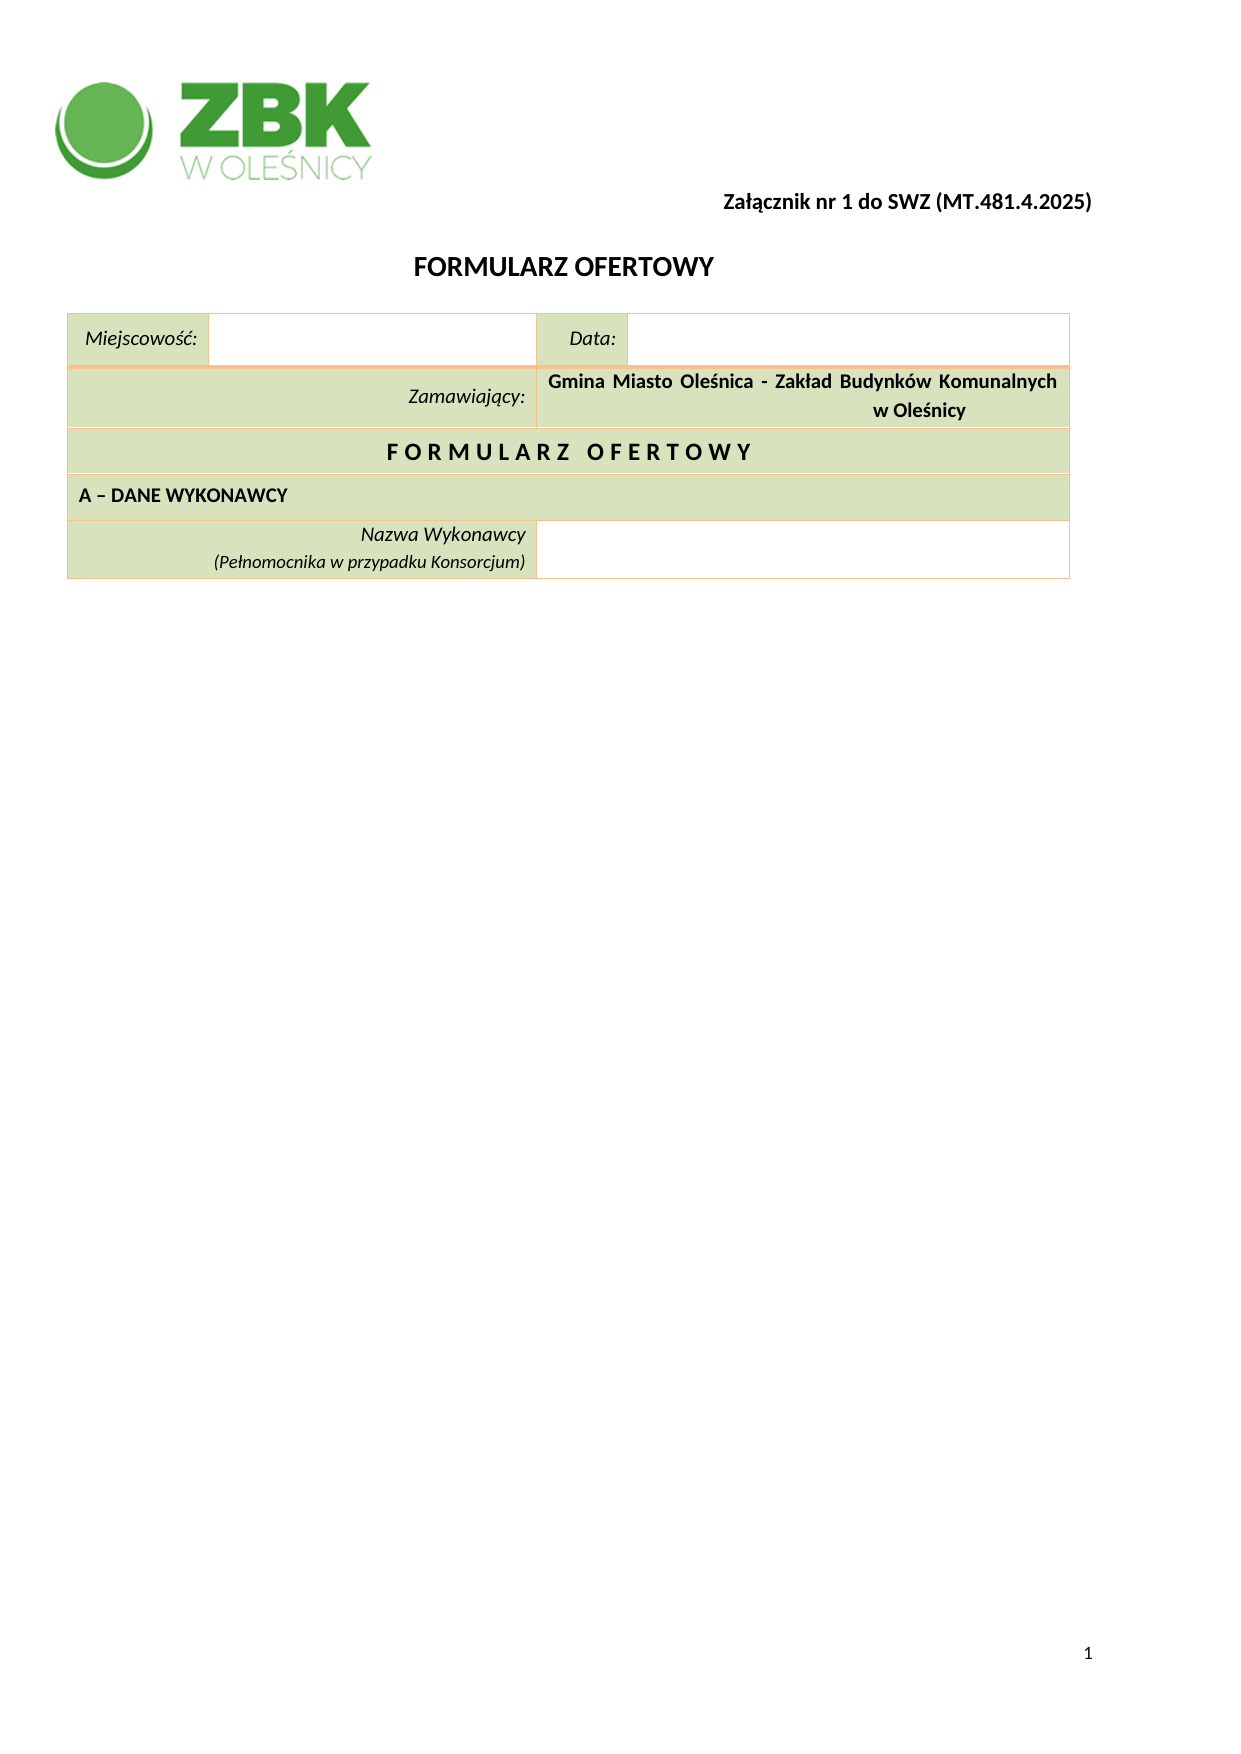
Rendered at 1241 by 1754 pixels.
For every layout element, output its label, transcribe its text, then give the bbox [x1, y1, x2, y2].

table_header [209, 314, 536, 365]
subtitle FORMULARZ OFERTOWY [44, 248, 1083, 284]
table_cell FORMULARZ OFERTOWY [68, 429, 1069, 473]
table_header Miejscowość: [68, 314, 208, 365]
picture [44, 73, 383, 188]
text Załącznik nr 1 do SWZ (MT.481.4.2025) [44, 187, 1092, 215]
table_cell Gmina Miasto Oleśnica - Zakład Budynków Komunalnych w Oleśnicy [537, 369, 1069, 427]
table_cell Zamawiający: [68, 369, 536, 427]
table_cell [537, 521, 1069, 578]
table_header Data: [537, 314, 627, 365]
table_header [628, 314, 1069, 365]
table_cell A – DANE WYKONAWCY [68, 475, 1069, 520]
table_cell Nazwa Wykonawcy (Pełnomocnika w przypadku Konsorcjum) [68, 521, 536, 578]
